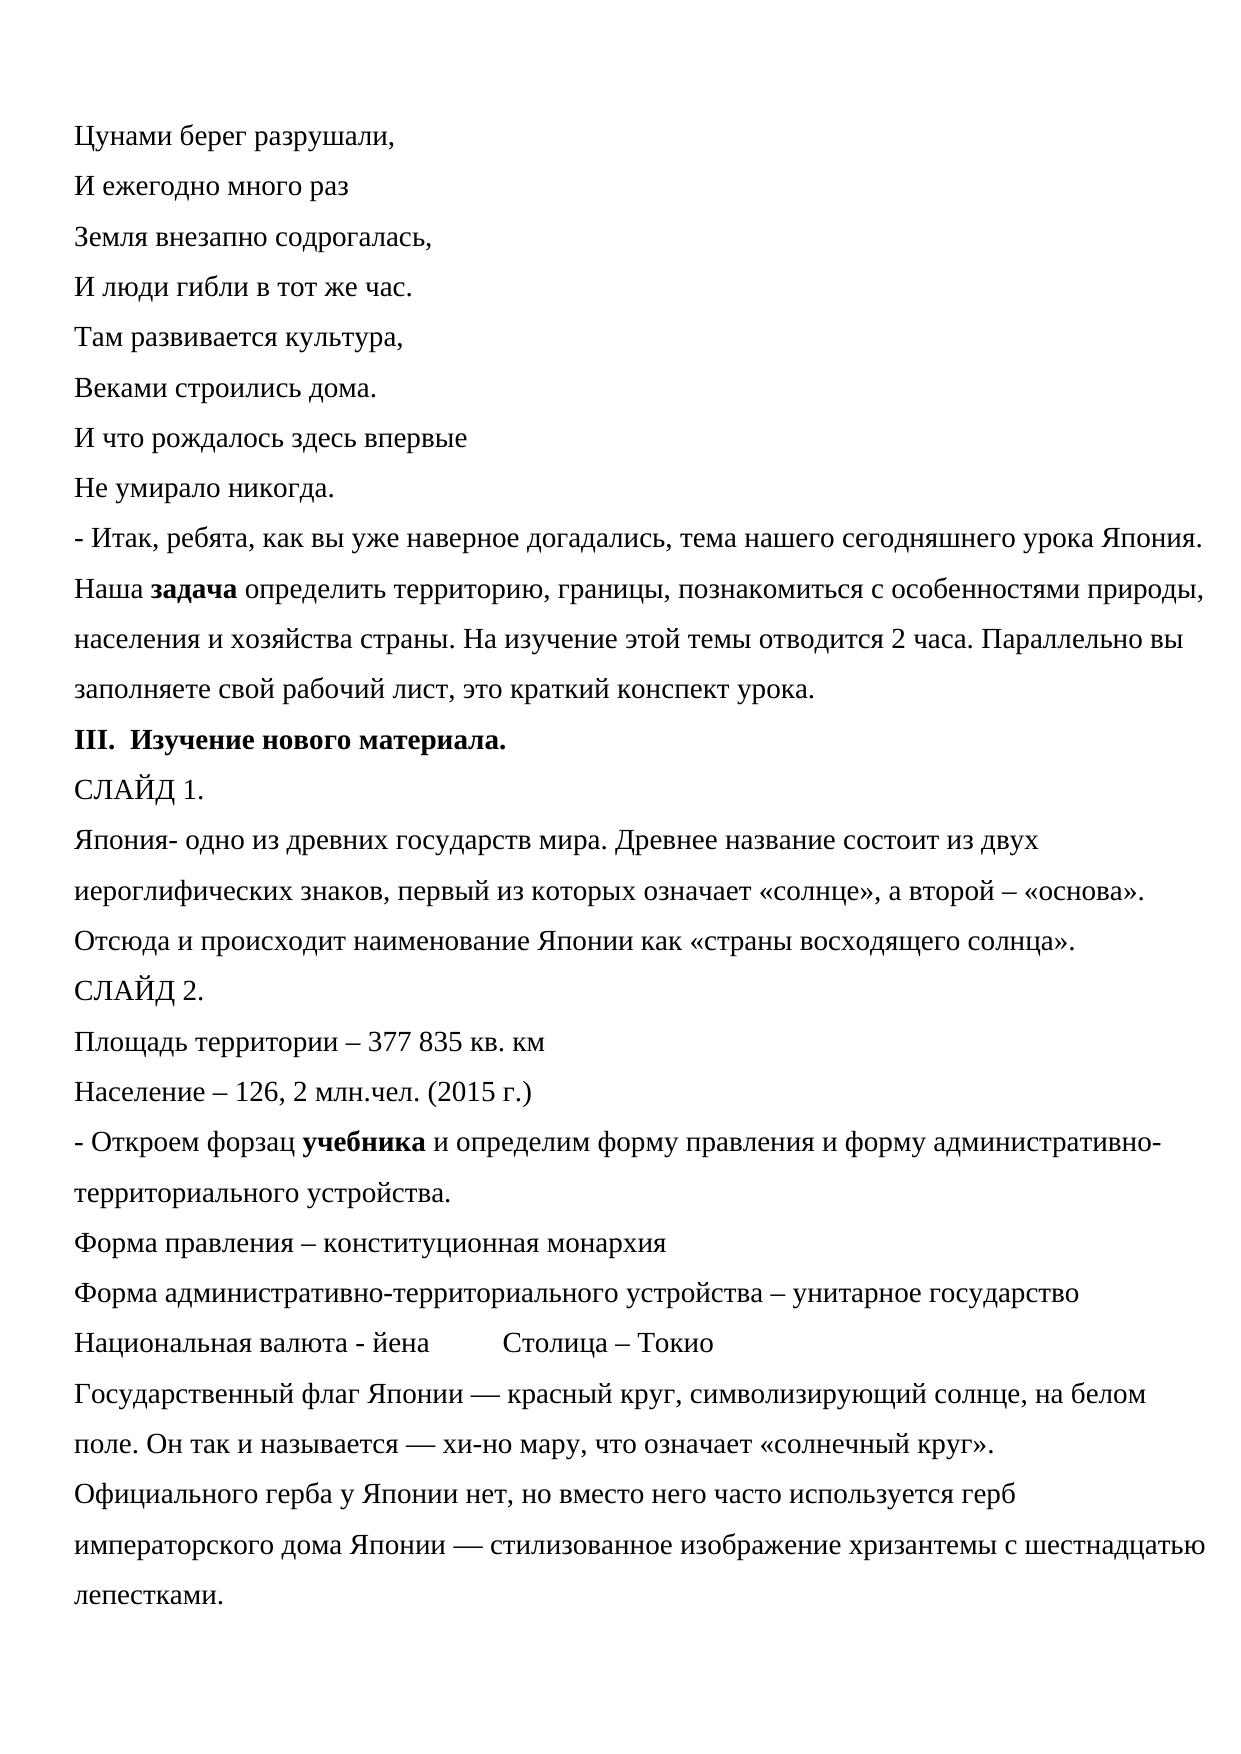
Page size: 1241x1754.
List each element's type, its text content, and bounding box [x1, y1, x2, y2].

text Национальная валюта - йена Столица – Токио [74, 1326, 1211, 1359]
text Земля внезапно содрогалась, И люди гибли в тот же час. Там развивается культура, Веками строились дома. И что рождалось здесь впервые Не умирало никогда. - Итак, ребята, как вы уже наверное догадались, тема нашего сегодняшнего урока Япония. Наша задача определить территорию, границы, познакомиться с особенностями природы, населения и хозяйства страны. На изучение этой темы отводится 2 часа. Параллельно вы заполняете свой рабочий лист, это краткий конспект урока. [74, 219, 1211, 705]
text Население – 126, 2 млн.чел. (2015 г.) [74, 1074, 1211, 1108]
text Площадь территории – 377 835 кв. км [74, 1024, 1211, 1057]
text СЛАЙД 2. [74, 973, 1211, 1007]
text Форма правления – конституционная монархия [74, 1225, 1211, 1258]
text Государственный флаг Японии — красный круг, символизирующий солнце, на белом поле. Он так и называется — хи-но мару, что означает «солнечный круг». [74, 1376, 1211, 1460]
text Форма административно-территориального устройства – унитарное государство [74, 1275, 1211, 1309]
text Официального герба у Японии нет, но вместо него часто используется герб императорского дома Японии — стилизованное изображение хризантемы с шестнадцатью лепестками. [74, 1477, 1211, 1611]
text СЛАЙД 1. [74, 772, 1211, 806]
text Япония- одно из древних государств мира. Древнее название состоит из двух иероглифических знаков, первый из которых означает «солнце», а второй – «основа». Отсюда и происходит наименование Японии как «страны восходящего солнца». [74, 822, 1211, 957]
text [74, 118, 1211, 202]
text - Откроем форзац учебника и определим форму правления и форму административно-территориального устройства. [74, 1124, 1211, 1208]
text III. Изучение нового материала. [74, 722, 1211, 755]
